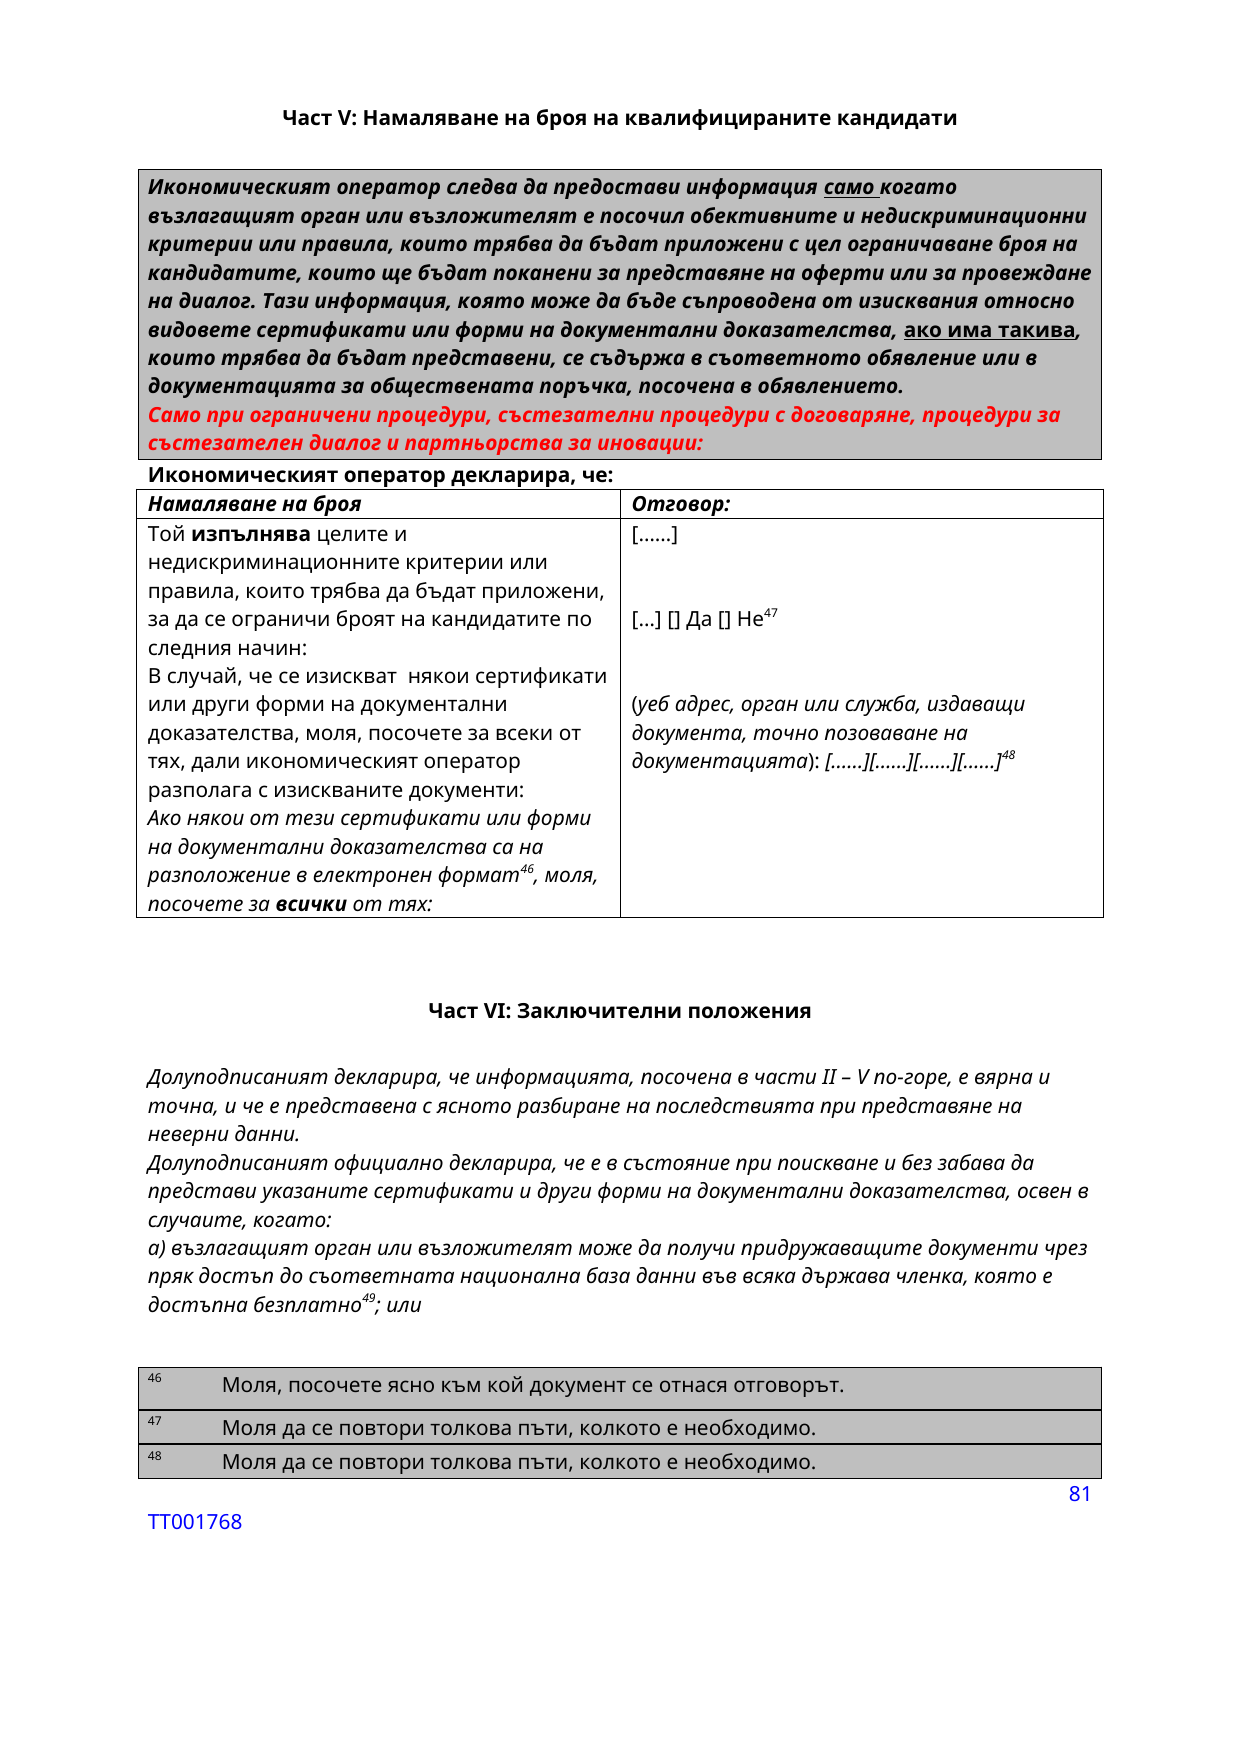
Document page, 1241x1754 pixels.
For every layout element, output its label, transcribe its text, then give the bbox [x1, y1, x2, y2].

text Част VI: Заключителни положения [148, 997, 1092, 1025]
text Част V: Намаляване на броя на квалифицираните кандидати [148, 103, 1092, 132]
table_cell Той изпълнява целите и недискриминационните критерии или правила, които трябва да бъдат приложени, за да се ограничи броят на кандидатите по следния начин: В случай, че се изискват някои сертификати или други форми на документални доказателства, моля, посочете за всеки от тях, дали икономическият оператор разполага с изискваните документи: Ако някои от тези сертификати или форми на документални доказателства са на разположение в електронен формат, моля, посочете за всички от тях: [137, 519, 620, 917]
table_header Намаляване на броя [137, 490, 620, 518]
text а) възлагащият орган или възложителят може да получи придружаващите документи чрез пряк достъп до съответната национална база данни във всяка държава членка, която е достъпна безплатно; или [148, 1233, 1092, 1318]
table_cell [……] […] [] Да [] Не (уеб адрес, орган или служба, издаващи документа, точно позоваване на документацията): [……][……][……][……] [621, 519, 1103, 917]
text Долуподписаният декларира, че информацията, посочена в части II – V по-горе, е вярна и точна, и че е представена с ясното разбиране на последствията при представяне на неверни данни. [148, 1062, 1092, 1148]
text Долуподписаният официално декларира, че е в състояние при поискване и без забава да представи указаните сертификати и други форми на документални доказателства, освен в случаите, когато: [148, 1148, 1092, 1233]
text Икономическият оператор следва да предостави информация само когато възлагащият орган или възложителят е посочил обективните и недискриминационни критерии или правила, които трябва да бъдат приложени с цел ограничаване броя на кандидатите, които ще бъдат поканени за представяне на оферти или за провеждане на диалог. Тази информация, която може да бъде съпроводена от изисквания относно видовете сертификати или форми на документални доказателства, ако има такива, които трябва да бъдат представени, се съдържа в съответното обявление или в документацията за обществената поръчка, посочена в обявлението. Само при ограничени процедури, състезателни процедури с договаряне, процедури за състезателен диалог и партньорства за иновации: [139, 170, 1101, 459]
table_header Отговор: [621, 490, 1103, 518]
text Икономическият оператор декларира, че: [148, 460, 1092, 488]
